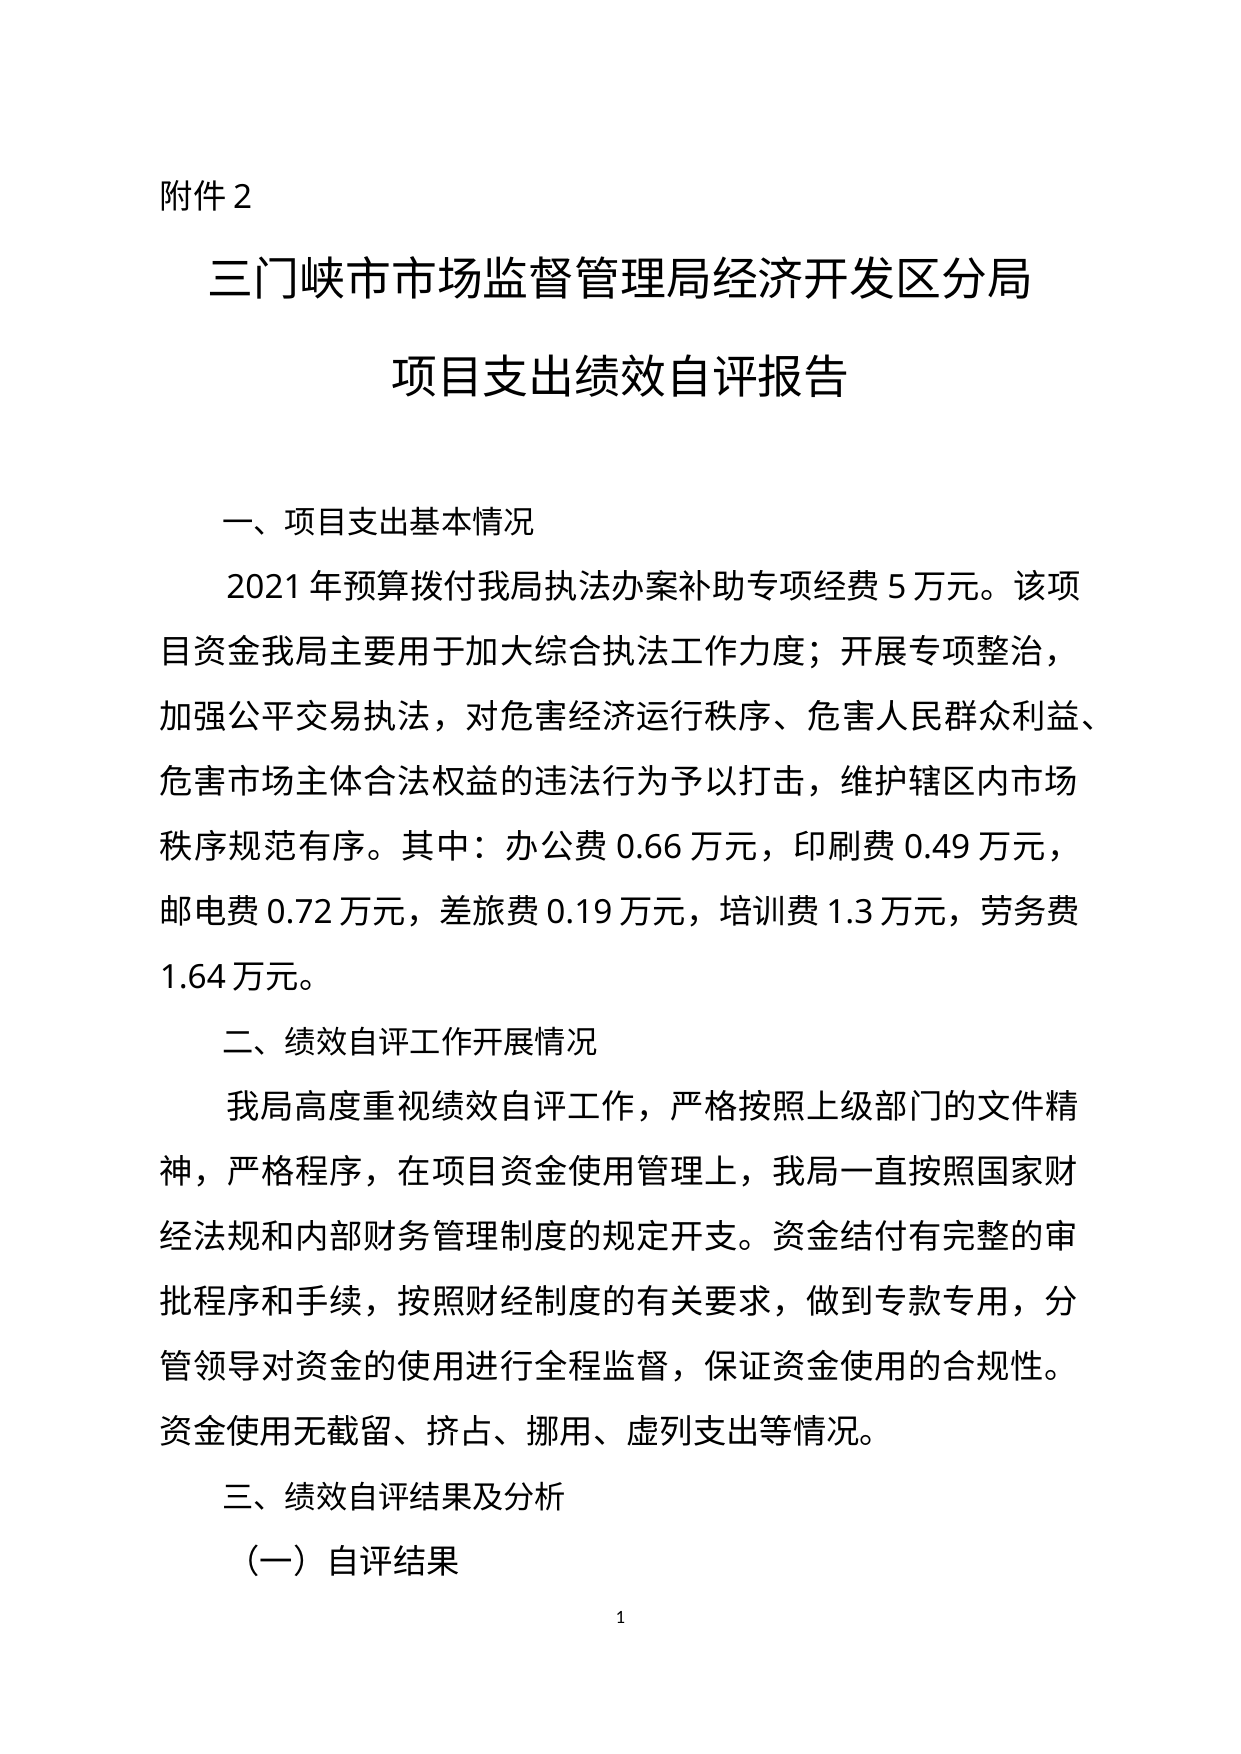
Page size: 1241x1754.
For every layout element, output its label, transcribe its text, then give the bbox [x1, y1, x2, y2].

text （一）自评结果 [159, 1527, 1081, 1592]
text 三门峡市市场监督管理局经济开发区分局 [159, 227, 1081, 324]
text 2021年预算拨付我局执法办案补助专项经费5万元。该项目资金我局主要用于加大综合执法工作力度；开展专项整治，加强公平交易执法，对危害经济运行秩序、危害人民群众利益、危害市场主体合法权益的违法行为予以打击，维护辖区内市场秩序规范有序。其中：办公费0.66万元，印刷费0.49万元，邮电费0.72万元，差旅费0.19万元，培训费1.3万元，劳务费1.64万元。 [159, 552, 1081, 1007]
list 项目支出基本情况 [159, 487, 1081, 552]
list 绩效自评结果及分析 [159, 1462, 1081, 1527]
list 绩效自评工作开展情况 [159, 1007, 1081, 1072]
text 附件2 [159, 162, 1081, 227]
text 项目支出绩效自评报告 [159, 324, 1081, 422]
text 我局高度重视绩效自评工作，严格按照上级部门的文件精神，严格程序，在项目资金使用管理上，我局一直按照国家财经法规和内部财务管理制度的规定开支。资金结付有完整的审批程序和手续，按照财经制度的有关要求，做到专款专用，分管领导对资金的使用进行全程监督，保证资金使用的合规性。资金使用无截留、挤占、挪用、虚列支出等情况。 [159, 1072, 1081, 1462]
